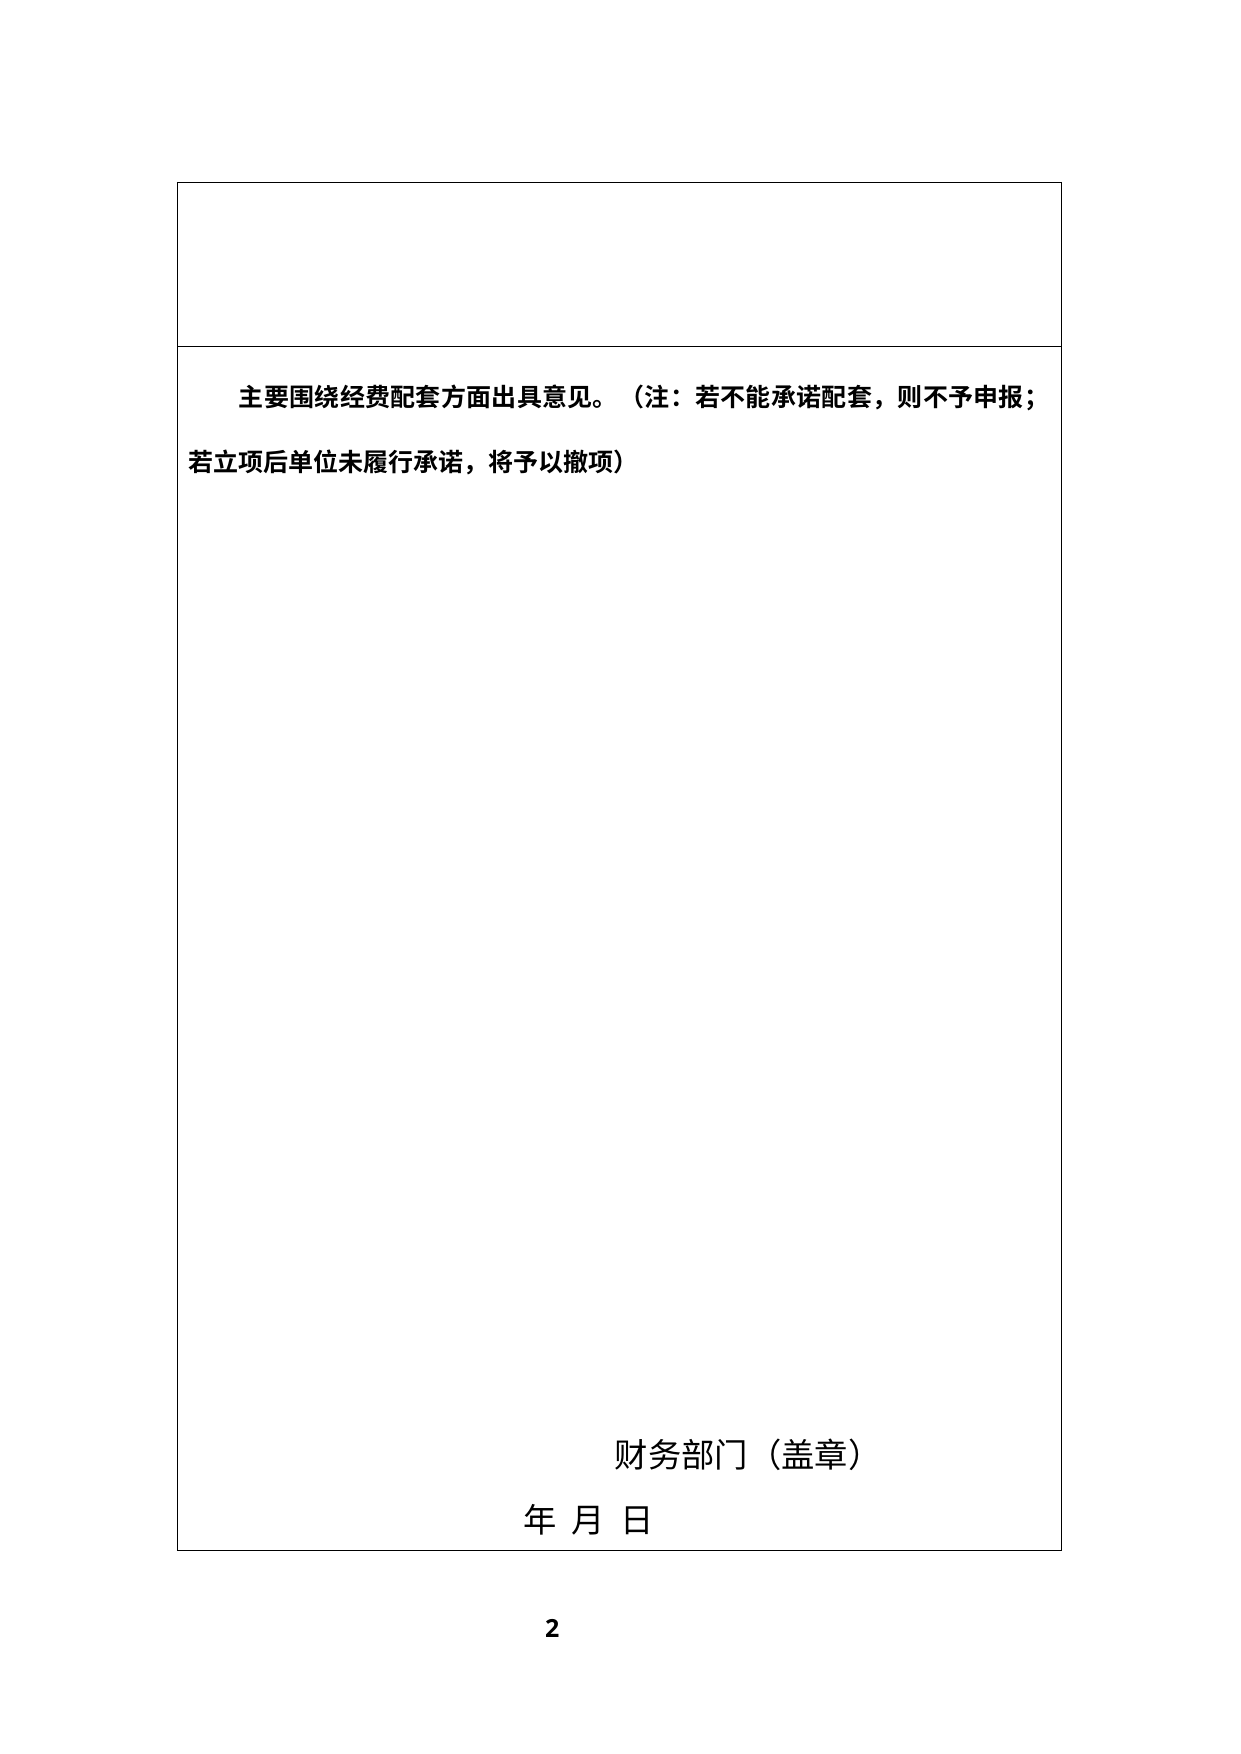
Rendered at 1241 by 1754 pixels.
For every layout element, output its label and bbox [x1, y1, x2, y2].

table_header [178, 183, 1061, 346]
table_cell [178, 347, 1061, 1550]
